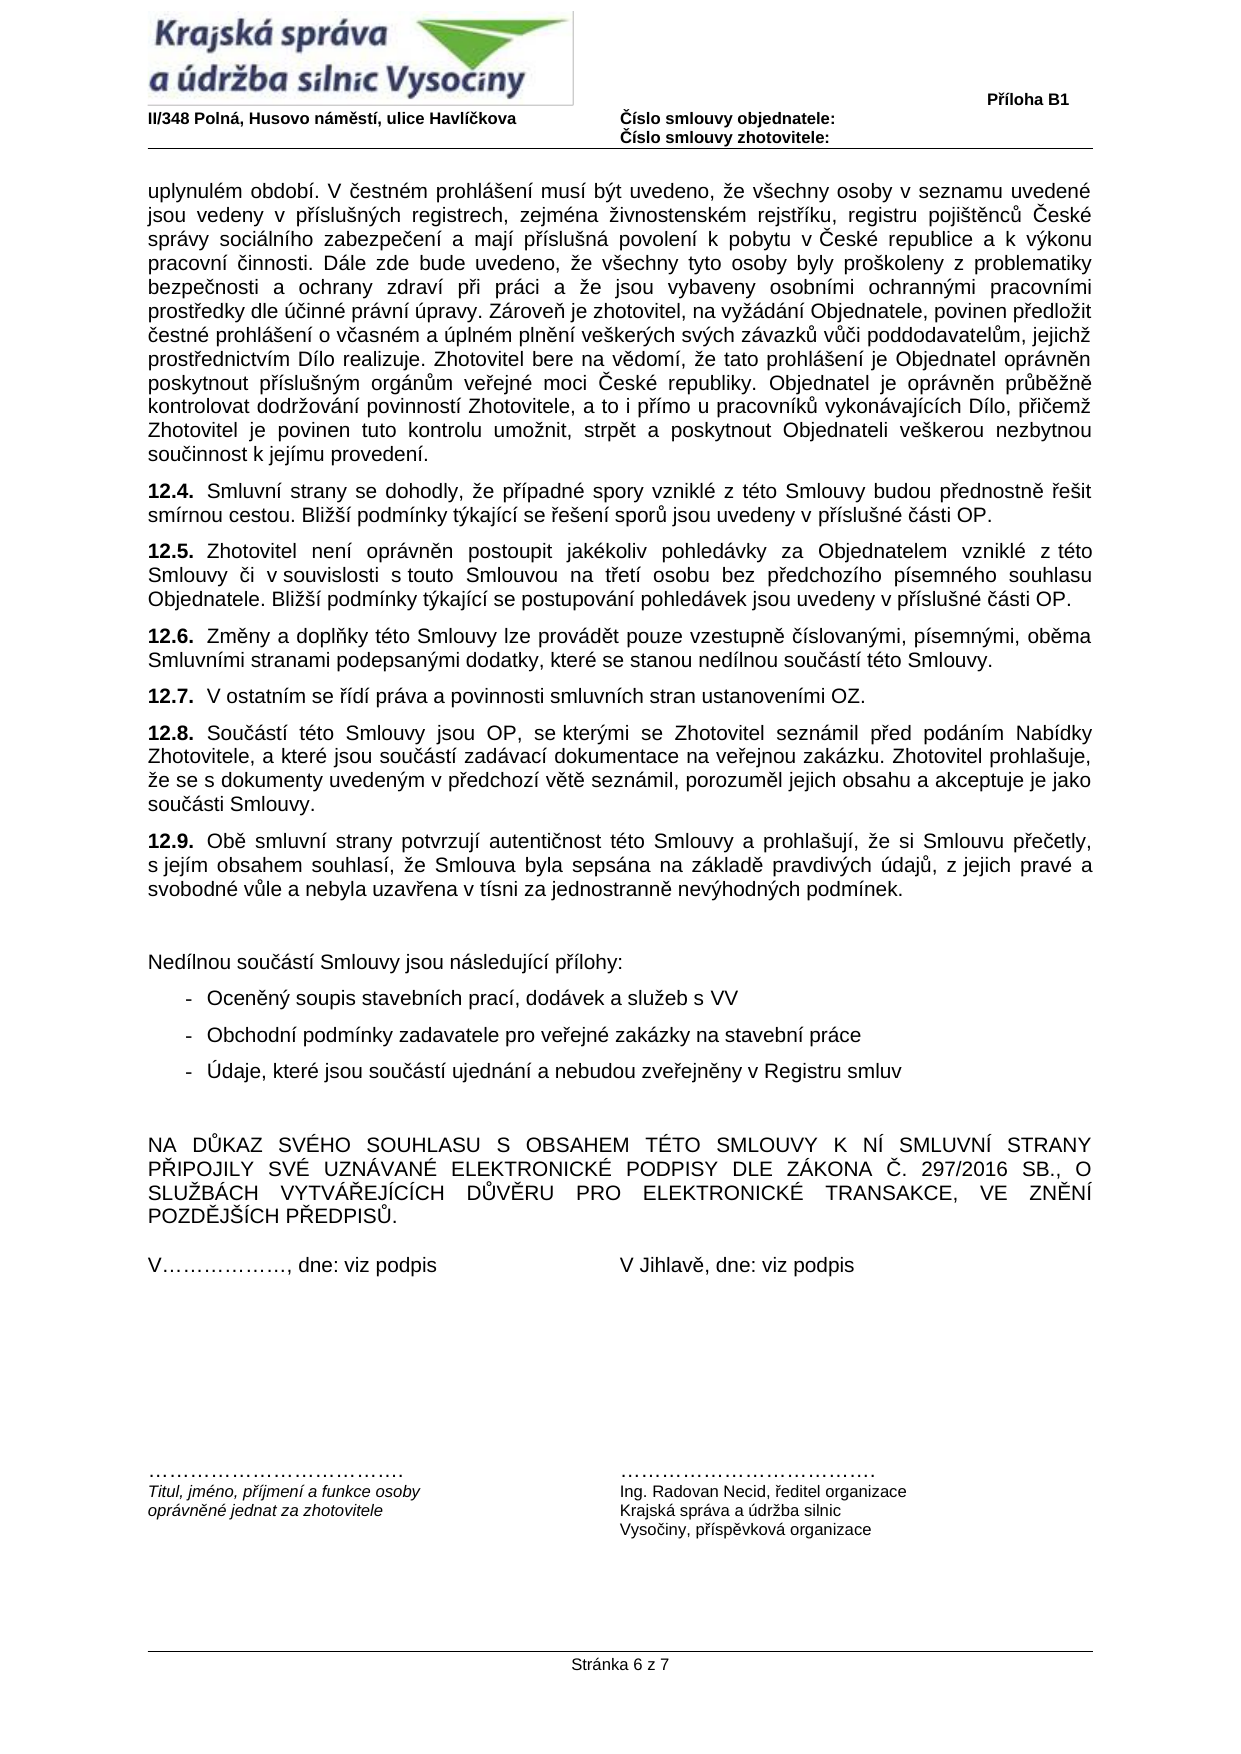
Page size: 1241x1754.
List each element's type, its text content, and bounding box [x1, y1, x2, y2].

list Zhotovitel není oprávněn postoupit jakékoliv pohledávky za Objednatelem vzniklé z této Smlouvy či v souvislosti s touto Smlouvou na třetí osobu bez předchozího písemného souhlasu Objednatele. Bližší podmínky týkající se postupování pohledávek jsou uvedeny v příslušné části OP. [148, 539, 1093, 611]
table_cell ………………………………. Titul, jméno, příjmení a funkce osoby oprávněné jednat za zhotovitele [136, 1290, 608, 1539]
list Smluvní strany se dohodly, že případné spory vzniklé z této Smlouvy budou přednostně řešit smírnou cestou. Bližší podmínky týkající se řešení sporů jsou uvedeny v příslušné části OP. [148, 479, 1093, 527]
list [148, 179, 1093, 466]
text NA DŮKAZ SVÉHO SOUHLASU S OBSAHEM TÉTO smlouvy K NÍ SMLUVNÍ STRANY PŘIPOJILY SVÉ UZNÁVANÉ ELEKTRONICKÉ PODPISY DLE ZÁKONA Č. 297/2016 SB., O SLUŽBÁCH VYTVÁŘEJÍCÍCH DŮVĚRU PRO ELEKTRONICKÉ TRANSAKCE, VE ZNĚNÍ POZDĚJŠÍCH PŘEDPISŮ. [148, 1132, 1093, 1228]
table_header V………………, dne: viz podpis [136, 1241, 608, 1290]
list Údaje, které jsou součástí ujednání a nebudou zveřejněny v Registru smluv [185, 1059, 1093, 1083]
list Oceněný soupis stavebních prací, dodávek a služeb s VV [185, 986, 1093, 1010]
list Změny a doplňky této Smlouvy lze provádět pouze vzestupně číslovanými, písemnými, oběma Smluvními stranami podepsanými dodatky, které se stanou nedílnou součástí této Smlouvy. [148, 623, 1093, 671]
table_cell ………………………………. Ing. Radovan Necid, ředitel organizace Krajská správa a údržba silnic Vysočiny, příspěvková organizace [608, 1290, 1080, 1539]
list Součástí této Smlouvy jsou OP, se kterými se Zhotovitel seznámil před podáním Nabídky Zhotovitele, a které jsou součástí zadávací dokumentace na veřejnou zakázku. Zhotovitel prohlašuje, že se s dokumenty uvedeným v předchozí větě seznámil, porozuměl jejich obsahu a akceptuje je jako součásti Smlouvy. [148, 720, 1093, 816]
table_header V Jihlavě, dne: viz podpis [608, 1241, 1080, 1290]
list Obchodní podmínky zadavatele pro veřejné zakázky na stavební práce [185, 1023, 1093, 1047]
list Obě smluvní strany potvrzují autentičnost této Smlouvy a prohlašují, že si Smlouvu přečetly, s jejím obsahem souhlasí, že Smlouva byla sepsána na základě pravdivých údajů, z jejich pravé a svobodné vůle a nebyla uzavřena v tísni za jednostranně nevýhodných podmínek. [148, 829, 1093, 901]
list V ostatním se řídí práva a povinnosti smluvních stran ustanoveními OZ. [148, 684, 1093, 708]
picture [147, 11, 574, 107]
text Nedílnou součástí Smlouvy jsou následující přílohy: [148, 949, 1093, 973]
